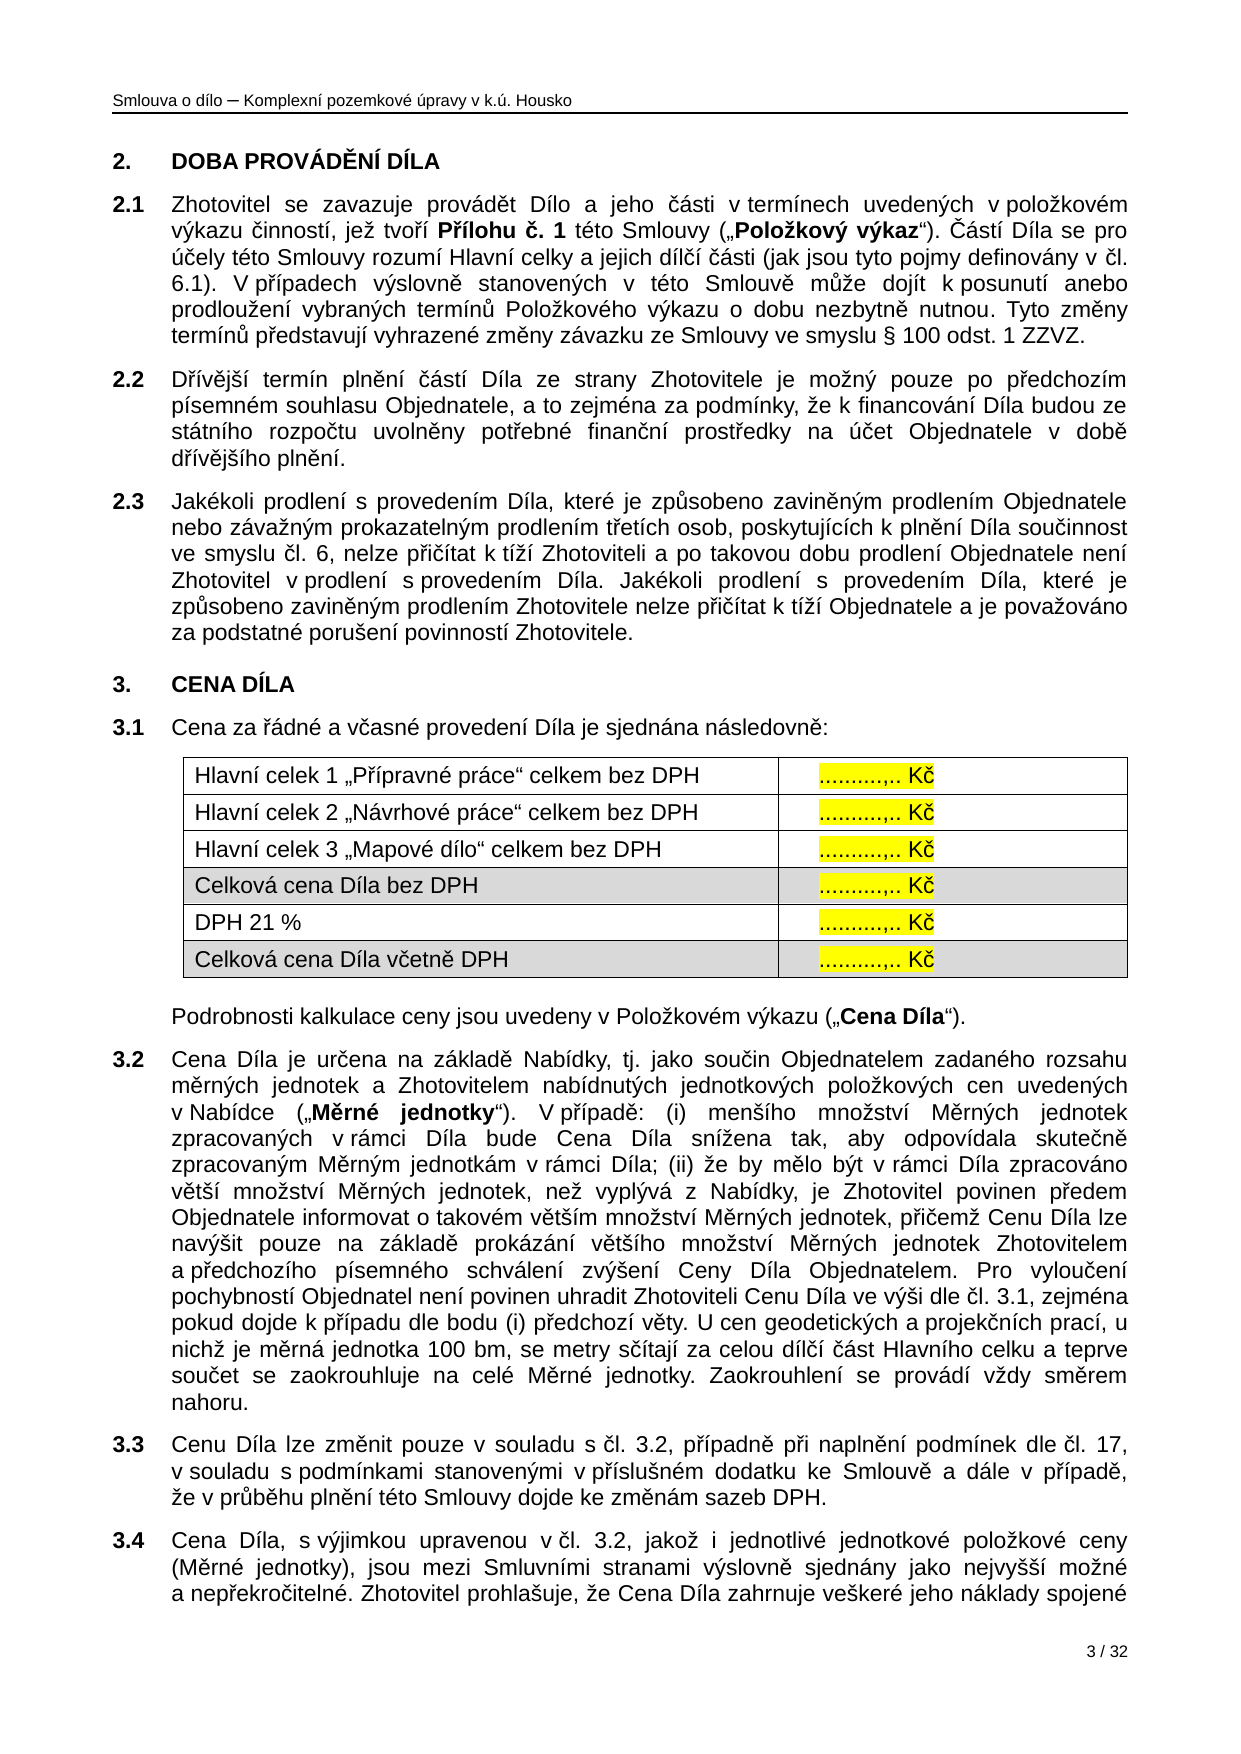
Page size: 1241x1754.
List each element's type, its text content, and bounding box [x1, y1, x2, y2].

text Cena Díla je určena na základě Nabídky, tj. jako součin Objednatelem zadaného rozsahu měrných jednotek a Zhotovitelem nabídnutých jednotkových položkových cen uvedených v Nabídce („Měrné jednotky“). V případě: (i) menšího množství Měrných jednotek zpracovaných v rámci Díla bude Cena Díla snížena tak, aby odpovídala skutečně zpracovaným Měrným jednotkám v rámci Díla; (ii) že by mělo být v rámci Díla zpracováno větší množství Měrných jednotek, než vyplývá z Nabídky, je Zhotovitel povinen předem Objednatele informovat o takovém větším množství Měrných jednotek, přičemž Cenu Díla lze navýšit pouze na základě prokázání většího množství Měrných jednotek Zhotovitelem a předchozího písemného schválení zvýšení Ceny Díla Objednatelem. Pro vyloučení pochybností Objednatel není povinen uhradit Zhotoviteli Cenu Díla ve výši dle čl. 3.1, zejména pokud dojde k případu dle bodu (i) předchozí věty. U cen geodetických a projekčních prací, u nichž je měrná jednotka 100 bm, se metry sčítají za celou dílčí část Hlavního celku a teprve součet se zaokrouhluje na celé Měrné jednotky. Zaokrouhlení se provádí vždy směrem nahoru. [112, 1046, 1128, 1415]
table_header Hlavní celek 1 „Přípravné práce“ celkem bez DPH [184, 758, 778, 793]
text Cena za řádné a včasné provedení Díla je sjednána následovně: [112, 714, 1128, 740]
text Jakékoli prodlení s provedením Díla, které je způsobeno zaviněným prodlením Objednatele nebo závažným prokazatelným prodlením třetích osob, poskytujících k plnění Díla součinnost ve smyslu čl. 6, nelze přičítat k tíží Zhotoviteli a po takovou dobu prodlení Objednatele není Zhotovitel v prodlení s provedením Díla. Jakékoli prodlení s provedením Díla, které je způsobeno zaviněným prodlením Zhotovitele nelze přičítat k tíží Objednatele a je považováno za podstatné porušení povinností Zhotovitele. [112, 488, 1128, 646]
table_cell ..........,.. Kč [779, 795, 1127, 830]
table_cell ..........,.. Kč [779, 905, 1127, 940]
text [112, 1527, 1128, 1606]
table_cell Hlavní celek 3 „Mapové dílo“ celkem bez DPH [184, 831, 778, 867]
text Cenu Díla lze změnit pouze v souladu s čl. 3.2, případně při naplnění podmínek dle čl. 17, v souladu s podmínkami stanovenými v příslušném dodatku ke Smlouvě a dále v případě, že v průběhu plnění této Smlouvy dojde ke změnám sazeb DPH. [112, 1431, 1128, 1511]
list Podrobnosti kalkulace ceny jsou uvedeny v Položkovém výkazu („Cena Díla“). [171, 1003, 1128, 1029]
table_cell DPH 21 % [184, 905, 778, 940]
text Zhotovitel se zavazuje provádět Dílo a jeho části v termínech uvedených v položkovém výkazu činností, jež tvoří Přílohu č. 1 této Smlouvy („Položkový výkaz“). Částí Díla se pro účely této Smlouvy rozumí Hlavní celky a jejich dílčí části (jak jsou tyto pojmy definovány v čl. 6.1). V případech výslovně stanovených v této Smlouvě může dojít k posunutí anebo prodloužení vybraných termínů Položkového výkazu o dobu nezbytně nutnou. Tyto změny termínů představují vyhrazené změny závazku ze Smlouvy ve smyslu § 100 odst. 1 ZZVZ. [112, 191, 1128, 349]
text Doba PROVÁDĚNÍ díla [112, 148, 1128, 174]
table_cell Celková cena Díla bez DPH [184, 868, 778, 903]
table_header ..........,.. Kč [779, 758, 1127, 793]
text Dřívější termín plnění částí Díla ze strany Zhotovitele je možný pouze po předchozím písemném souhlasu Objednatele, a to zejména za podmínky, že k financování Díla budou ze státního rozpočtu uvolněny potřebné finanční prostředky na účet Objednatele v době dřívějšího plnění. [112, 366, 1128, 471]
table_cell ..........,.. Kč [779, 831, 1127, 867]
table_cell Celková cena Díla včetně DPH [184, 941, 778, 977]
table_cell ..........,.. Kč [779, 868, 1127, 903]
table_cell Hlavní celek 2 „Návrhové práce“ celkem bez DPH [184, 795, 778, 830]
table_cell ..........,.. Kč [779, 941, 1127, 977]
text Cena díla [112, 671, 1128, 697]
